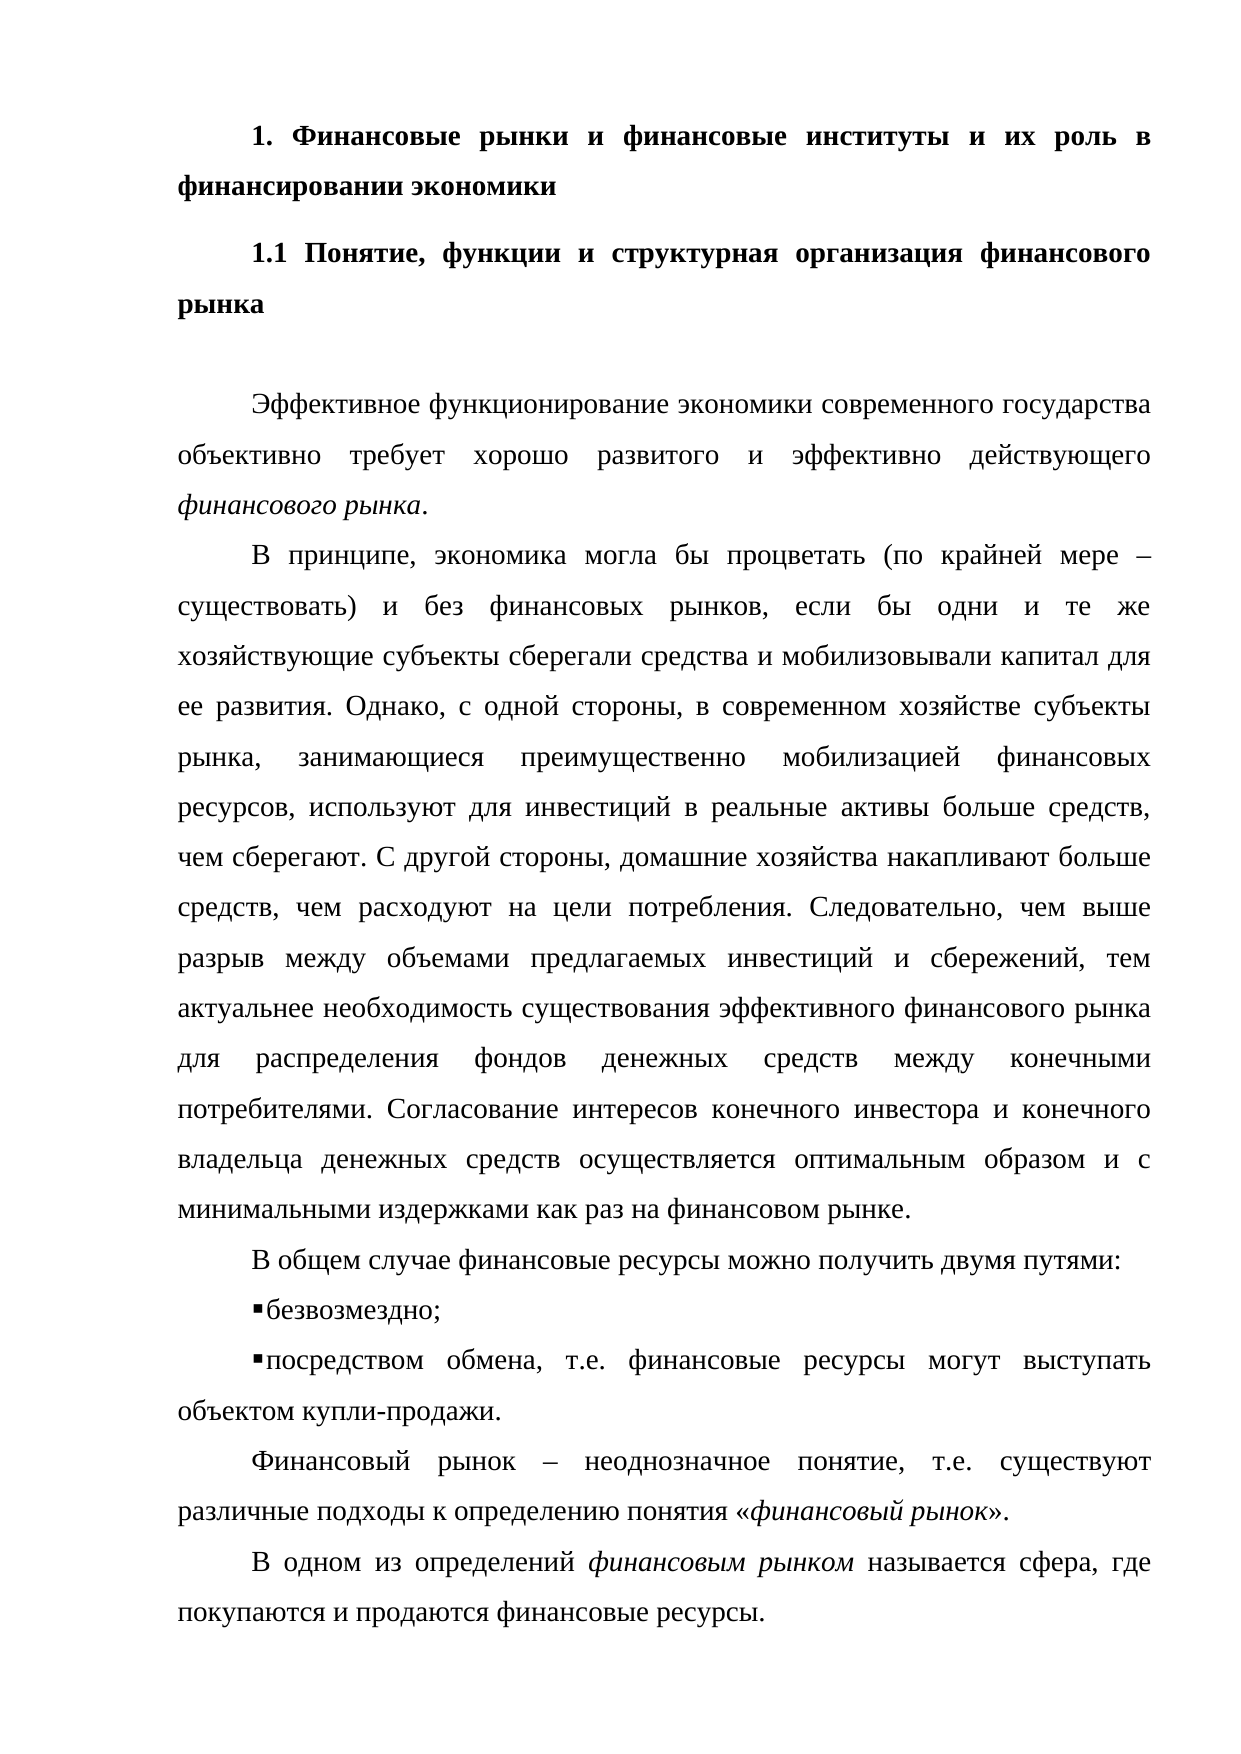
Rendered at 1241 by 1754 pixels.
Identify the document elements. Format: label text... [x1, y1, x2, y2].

subtitle 1.1 Понятие, функции и структурная организация финансового рынка [177, 236, 1152, 319]
text В общем случае финансовые ресурсы можно получить двумя путями: [177, 1242, 1152, 1275]
subtitle 1. Финансовые рынки и финансовые институты и их роль в финансировании экономики [177, 118, 1152, 202]
text Финансовый рынок – неоднозначное понятие, т.е. существуют различные подходы к определению понятия «финансовый рынок». [177, 1443, 1152, 1527]
text Эффективное функционирование экономики современного государства объективно требует хорошо развитого и эффективно действующего финансового рынка. [177, 386, 1152, 521]
list безвозмездно; [177, 1292, 1152, 1326]
text В принципе, экономика могла бы процветать (по крайней мере – существовать) и без финансовых рынков, если бы одни и те же хозяйствующие субъекты сберегали средства и мобилизовывали капитал для ее развития. Однако, с одной стороны, в современном хозяйстве субъекты рынка, занимающиеся преимущественно мобилизацией финансовых ресурсов, используют для инвестиций в реальные активы больше средств, чем сберегают. С другой стороны, домашние хозяйства накапливают больше средств, чем расходуют на цели потребления. Следовательно, чем выше разрыв между объемами предлагаемых инвестиций и сбережений, тем актуальнее необходимость существования эффективного финансового рынка для распределения фондов денежных средств между конечными потребителями. Согласование интересов конечного инвестора и конечного владельца денежных средств осуществляется оптимальным образом и с минимальными издержками как раз на финансовом рынке. [177, 537, 1152, 1225]
text В одном из определений финансовым рынком называется сфера, где покупаются и продаются финансовые ресурсы. [177, 1544, 1152, 1628]
list посредством обмена, т.е. финансовые ресурсы могут выступать объектом купли-продажи. [177, 1342, 1152, 1426]
